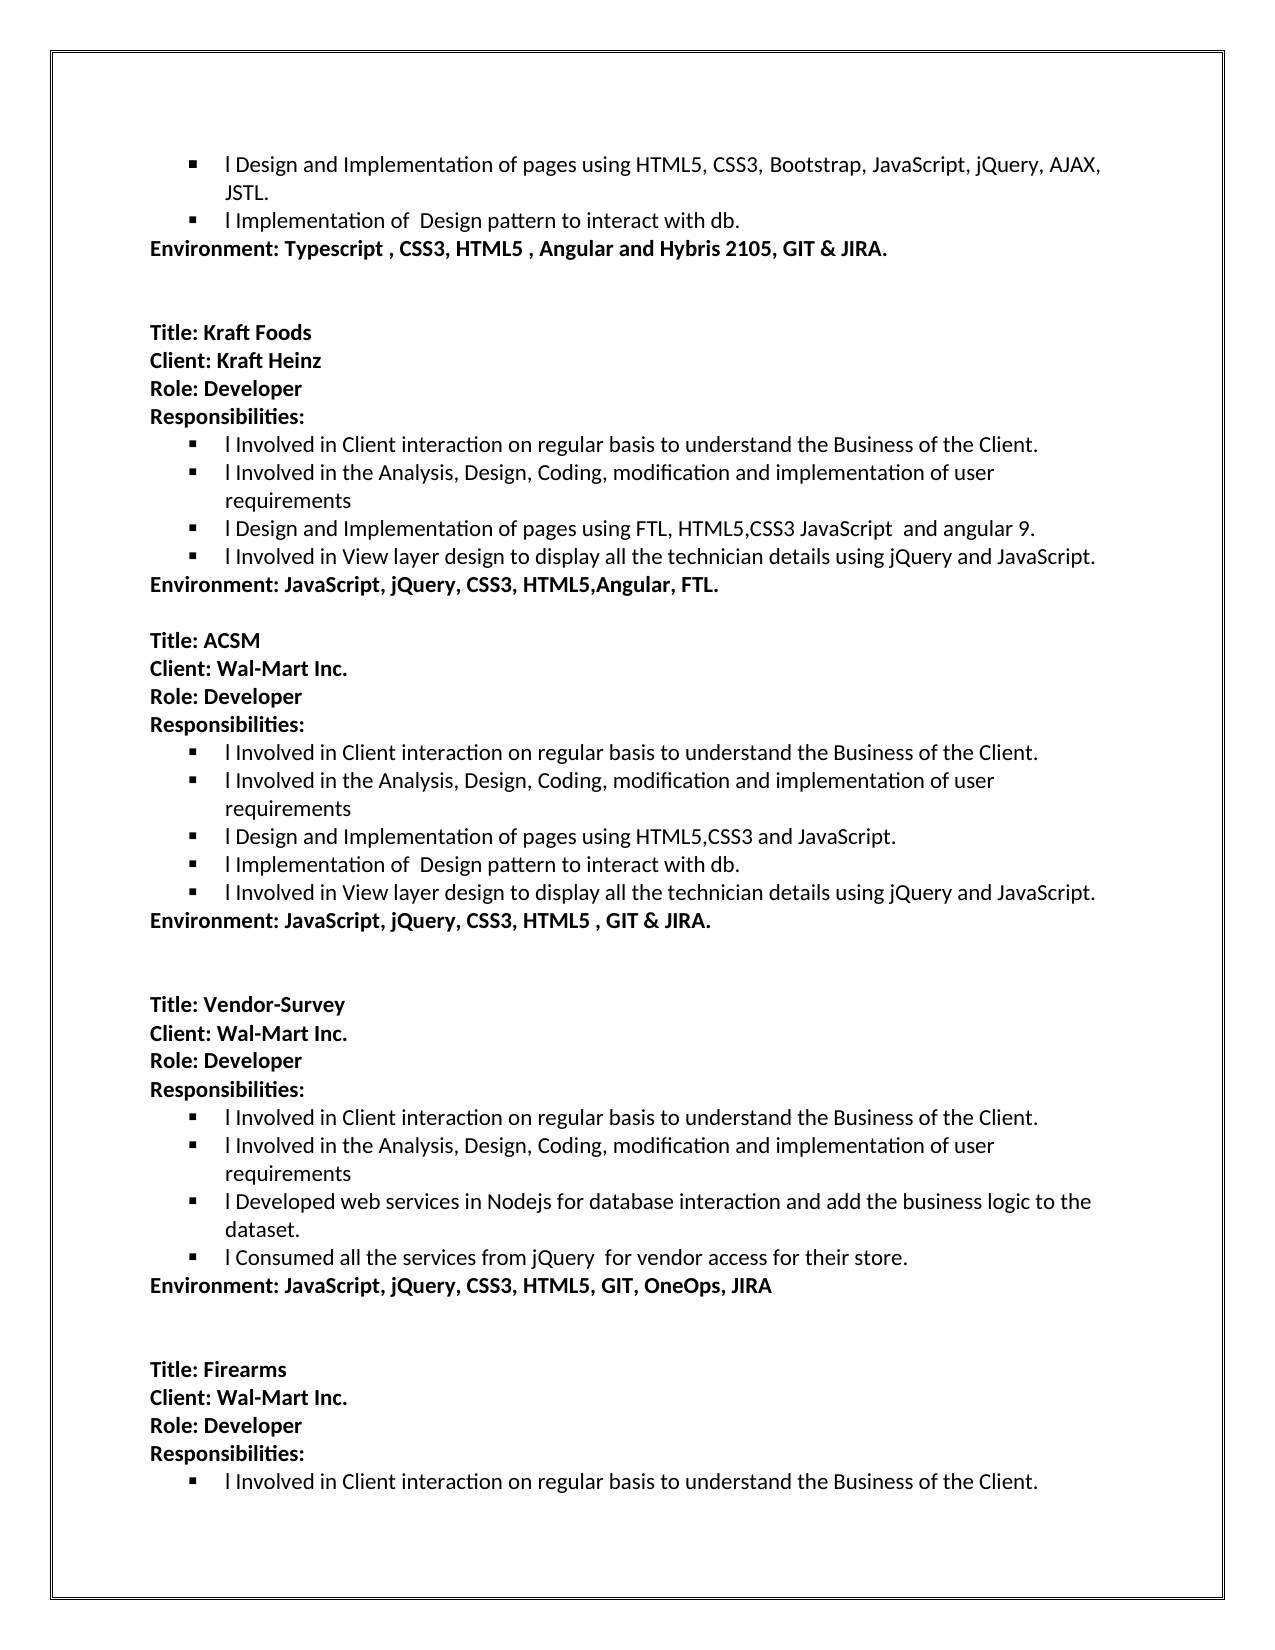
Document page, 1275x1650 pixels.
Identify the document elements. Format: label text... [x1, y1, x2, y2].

text Title: ACSM [150, 626, 1125, 654]
list l Involved in View layer design to display all the technician details using jQuery and JavaScript. [187, 878, 1125, 907]
list l Involved in Client interaction on regular basis to understand the Business of the Client. [187, 1103, 1125, 1131]
text Title: Vendor-Survey [150, 991, 1125, 1019]
list l Design and Implementation of pages using HTML5,CSS3 and JavaScript. [187, 822, 1125, 851]
list l Consumed all the services from jQuery for vendor access for their store. [187, 1243, 1125, 1271]
list l Involved in Client interaction on regular basis to understand the Business of the Client. [187, 430, 1125, 458]
text Role: Developer [150, 1047, 1125, 1075]
text Environment: Typescript , CSS3, HTML5 , Angular and Hybris 2105, GIT & JIRA. [150, 234, 1125, 262]
text Responsibilities: [150, 1439, 1125, 1467]
list l Involved in Client interaction on regular basis to understand the Business of the Client. [187, 738, 1125, 766]
text Role: Developer [150, 374, 1125, 402]
list l Developed web services in Nodejs for database interaction and add the business logic to the dataset. [187, 1187, 1125, 1243]
text Title: Firearms [150, 1355, 1125, 1383]
text Environment: JavaScript, jQuery, CSS3, HTML5 , GIT & JIRA. [150, 907, 1125, 934]
list l Implementation of Design pattern to interact with db. [187, 206, 1125, 234]
list l Implementation of Design pattern to interact with db. [187, 851, 1125, 878]
text Client: Kraft Heinz [150, 346, 1125, 374]
list l Design and Implementation of pages using HTML5, CSS3, Bootstrap, JavaScript, jQuery, AJAX, JSTL. [187, 150, 1125, 206]
list l Involved in View layer design to display all the technician details using jQuery and JavaScript. [187, 542, 1125, 570]
list l Design and Implementation of pages using FTL, HTML5,CSS3 JavaScript and angular 9. [187, 514, 1125, 542]
list l Involved in Client interaction on regular basis to understand the Business of the Client. [187, 1467, 1125, 1495]
list l Involved in the Analysis, Design, Coding, modification and implementation of user requirements [187, 458, 1125, 514]
text Client: Wal-Mart Inc. [150, 1383, 1125, 1411]
text Responsibilities: [150, 1075, 1125, 1103]
list l Involved in the Analysis, Design, Coding, modification and implementation of user requirements [187, 1131, 1125, 1187]
text Client: Wal-Mart Inc. [150, 1019, 1125, 1047]
text Role: Developer [150, 1411, 1125, 1439]
text Responsibilities: [150, 710, 1125, 738]
text Environment: JavaScript, jQuery, CSS3, HTML5, GIT, OneOps, JIRA [150, 1271, 1125, 1299]
text Title: Kraft Foods [150, 318, 1125, 346]
text Client: Wal-Mart Inc. [150, 654, 1125, 682]
text Responsibilities: [150, 402, 1125, 430]
list l Involved in the Analysis, Design, Coding, modification and implementation of user requirements [187, 766, 1125, 822]
text Role: Developer [150, 682, 1125, 710]
text Environment: JavaScript, jQuery, CSS3, HTML5,Angular, FTL. [150, 570, 1125, 598]
